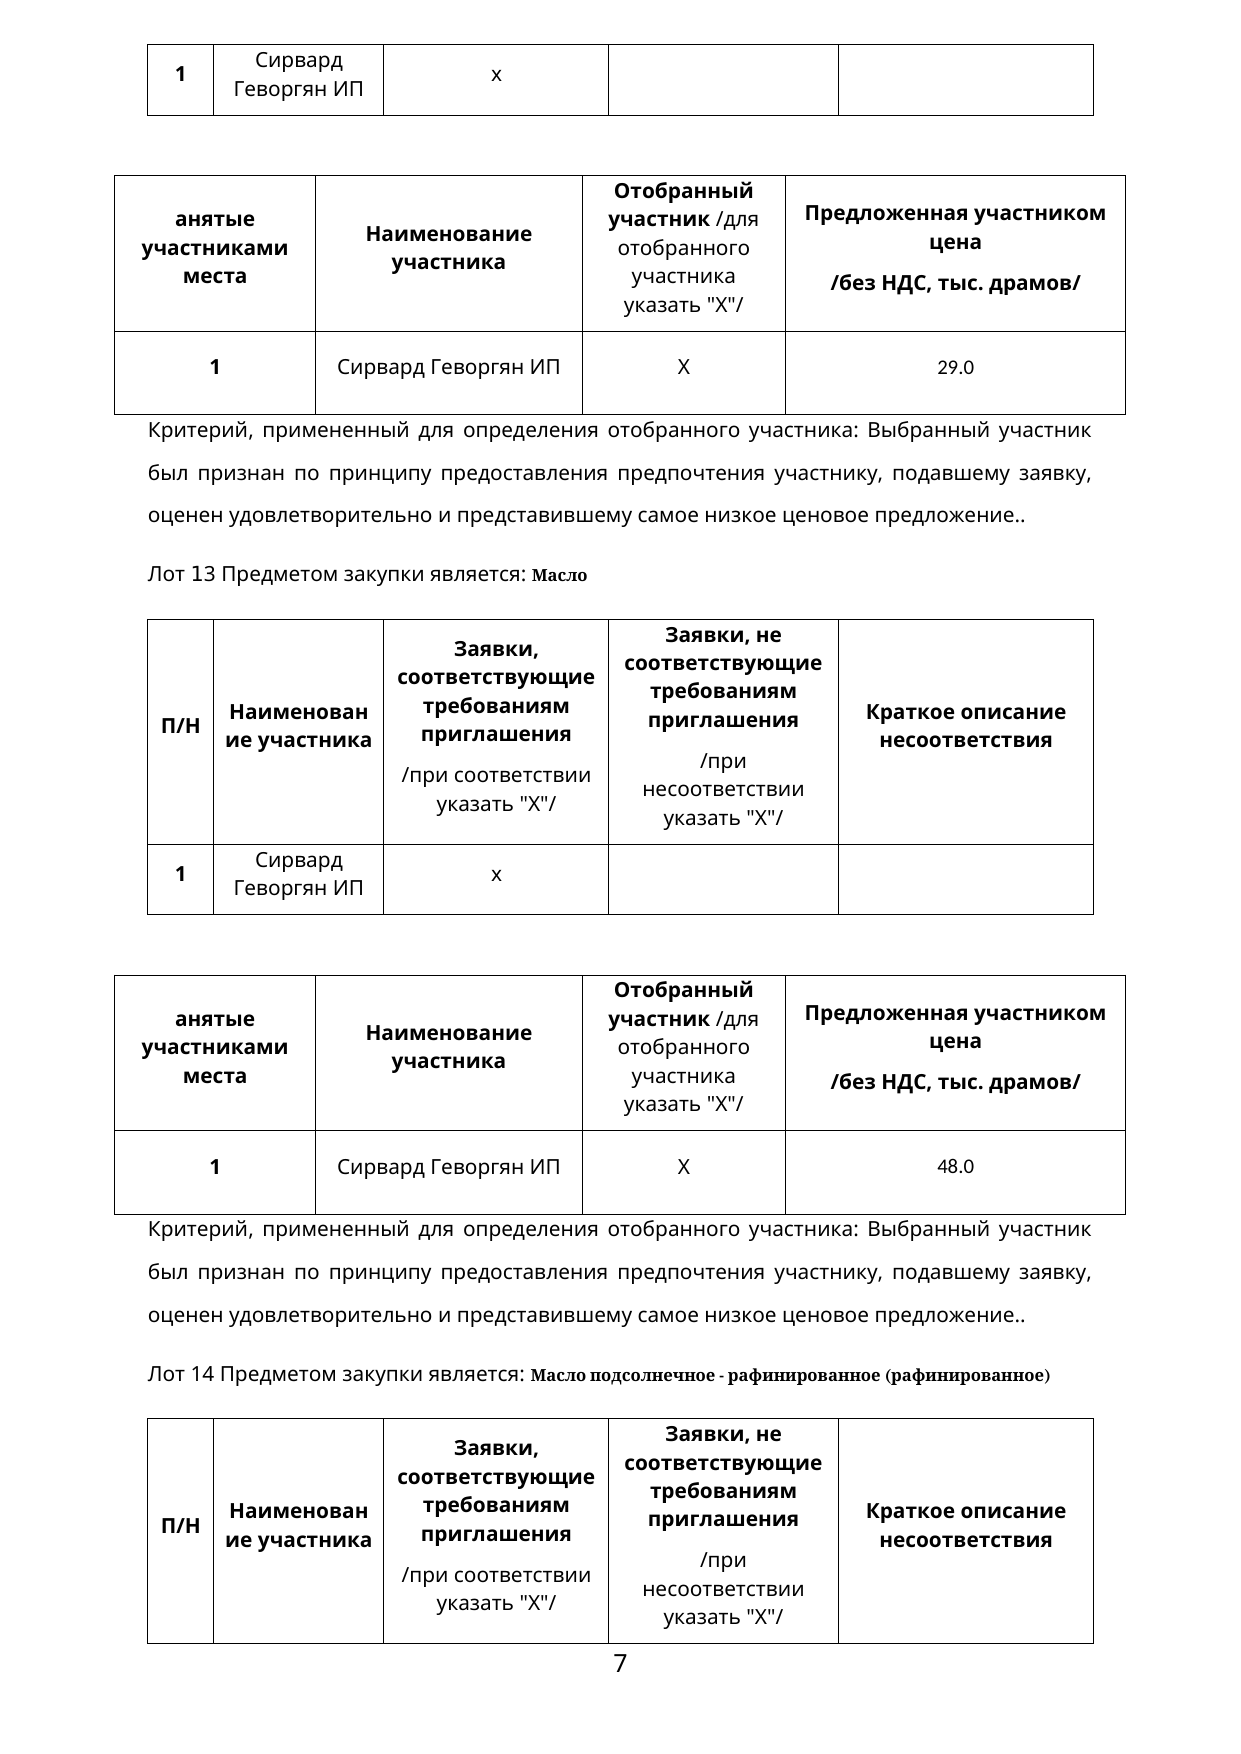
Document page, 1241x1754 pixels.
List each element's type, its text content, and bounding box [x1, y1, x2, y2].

table_header Наименование участника [214, 1419, 383, 1643]
table_header П/Н [148, 620, 213, 844]
table_cell Сирвард Геворгян ИП [316, 1131, 582, 1213]
table_header Наименование участника [214, 620, 383, 844]
table_header Наименование участника [316, 176, 582, 331]
table_cell Сирвард Геворгян ИП [316, 332, 582, 414]
table_cell x [384, 845, 608, 914]
table_header Отобранный участник /для отобранного участника указать "X"/ [583, 976, 785, 1130]
table_cell Сирвард Геворгян ИП [214, 45, 383, 115]
table_cell X [583, 332, 785, 414]
table_header анятые участниками места [115, 176, 315, 331]
table_header Краткое описание несоответствия [839, 620, 1093, 844]
table_header П/Н [148, 1419, 213, 1643]
table_header анятые участниками места [115, 976, 315, 1130]
table_header Заявки, соответствующие требованиям приглашения /при соответствии указать "X"/ [384, 1419, 608, 1643]
table_cell 1 [115, 332, 315, 414]
table_cell [839, 45, 1093, 115]
table_header Наименование участника [316, 976, 582, 1130]
table_header Предложенная участником цена /без НДС, тыс. драмов/ [786, 176, 1125, 331]
table_cell 29.0 [786, 332, 1125, 414]
table_cell x [384, 45, 608, 115]
table_cell 48.0 [786, 1131, 1125, 1213]
table_cell 1 [115, 1131, 315, 1213]
text Лот 13 Предметом закупки является: Масло [148, 559, 1092, 588]
table_cell [839, 845, 1093, 914]
table_cell 1 [148, 45, 213, 115]
table_header Краткое описание несоответствия [839, 1419, 1093, 1643]
table_header Отобранный участник /для отобранного участника указать "X"/ [583, 176, 785, 331]
table_cell 1 [148, 845, 213, 914]
table_header Заявки, не соответствующие требованиям приглашения /при несоответствии указать "X"/ [609, 620, 838, 844]
table_cell [609, 845, 838, 914]
table_header Предложенная участником цена /без НДС, тыс. драмов/ [786, 976, 1125, 1130]
table_header Заявки, соответствующие требованиям приглашения /при соответствии указать "X"/ [384, 620, 608, 844]
table_cell [609, 45, 838, 115]
text Лот 14 Предметом закупки является: Масло подсолнечное - рафинированное (рафинированное) [148, 1359, 1092, 1387]
table_header Заявки, не соответствующие требованиям приглашения /при несоответствии указать "X"/ [609, 1419, 838, 1643]
table_cell Сирвард Геворгян ИП [214, 845, 383, 914]
table_cell X [583, 1131, 785, 1213]
